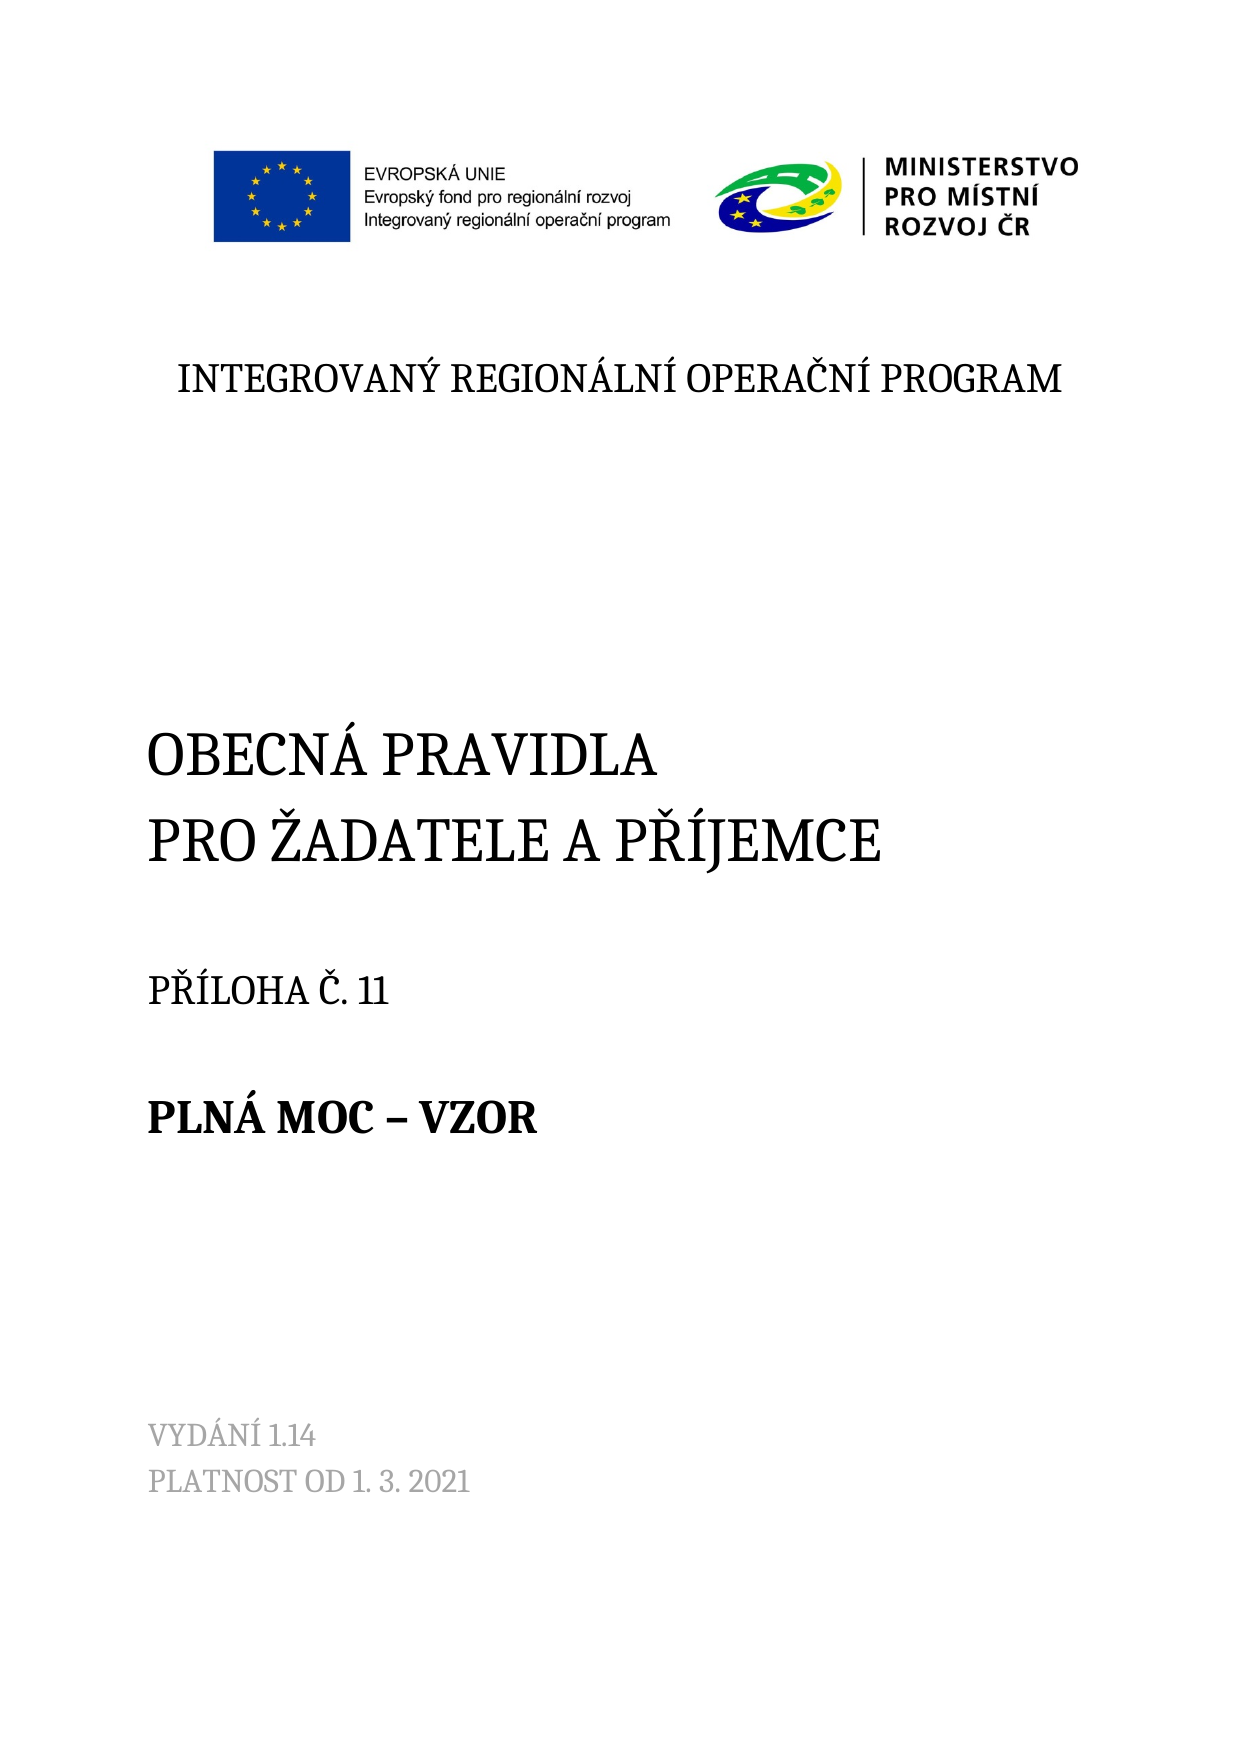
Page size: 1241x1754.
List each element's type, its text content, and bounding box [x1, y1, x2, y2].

picture [183, 119, 1108, 272]
text PLATNOST OD 1. 3. 2021 [148, 1462, 1093, 1501]
text VYDÁNÍ 1.14 [148, 1417, 1093, 1455]
text PLNÁ MOC – VZOR [148, 1091, 1093, 1146]
text PŘÍLOHA Č. 11 [148, 967, 1093, 1015]
text INTEGROVANÝ REGIONÁLNÍ OPERAČNÍ PROGRAM [148, 355, 1093, 403]
text Obecná PRAVIDLA [148, 719, 1093, 791]
text PRO ŽADATELE A PŘÍJEMCE [148, 805, 1093, 877]
